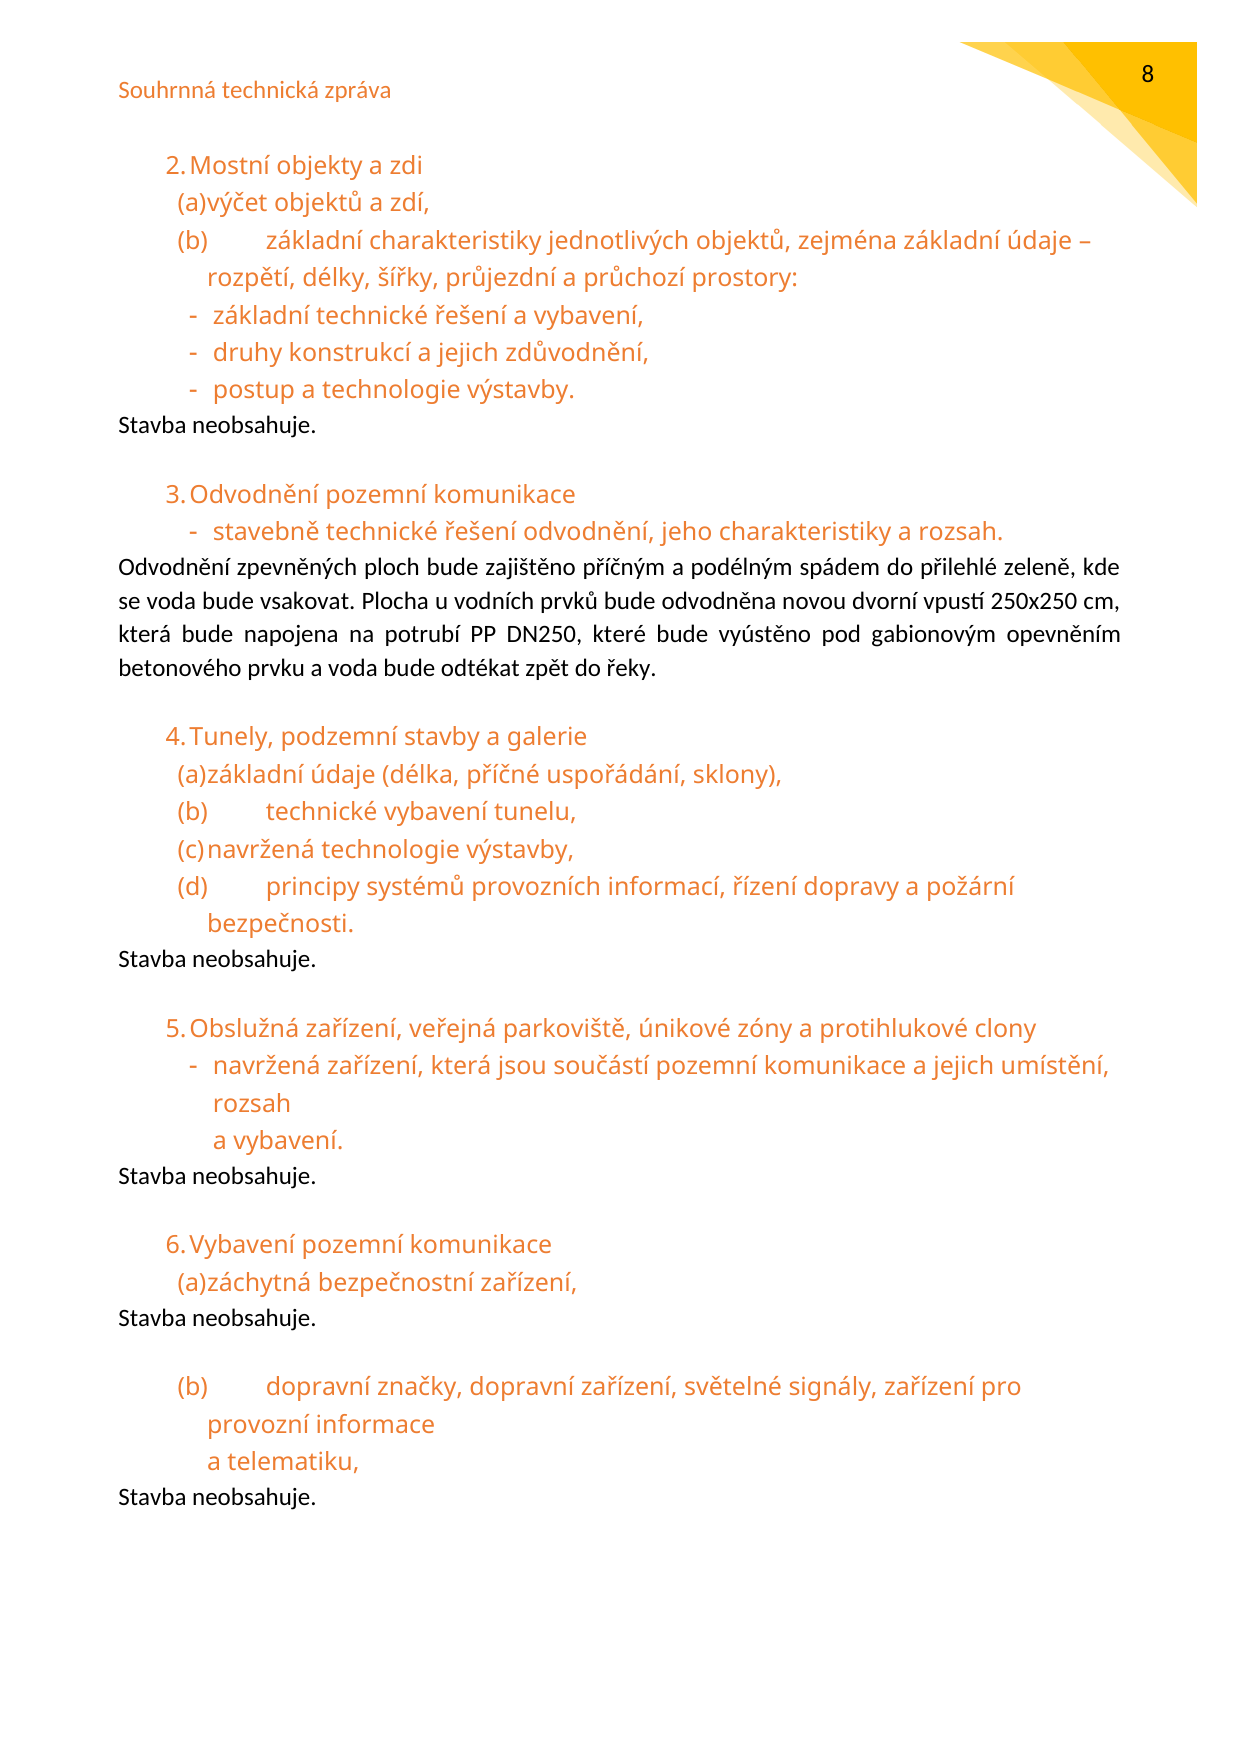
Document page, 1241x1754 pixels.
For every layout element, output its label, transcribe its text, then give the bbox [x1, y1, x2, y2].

subtitle základní údaje (délka, příčné uspořádání, sklony), [177, 756, 1122, 791]
text Stavba neobsahuje. [118, 1160, 1122, 1191]
subtitle základní technické řešení a vybavení, [189, 297, 1122, 331]
text Stavba neobsahuje. [118, 1481, 1122, 1512]
subtitle záchytná bezpečnostní zařízení, [177, 1264, 1122, 1299]
picture [958, 42, 1197, 208]
text Odvodnění zpevněných ploch bude zajištěno příčným a podélným spádem do přilehlé zeleně, kde se voda bude vsakovat. Plocha u vodních prvků bude odvodněna novou dvorní vpustí 250x250 cm, která bude napojena na potrubí PP DN250, které bude vyústěno pod gabionovým opevněním betonového prvku a voda bude odtékat zpět do řeky. [118, 551, 1122, 682]
text Stavba neobsahuje. [118, 943, 1122, 974]
subtitle stavebně technické řešení odvodnění, jeho charakteristiky a rozsah. [189, 514, 1122, 548]
subtitle druhy konstrukcí a jejich zdůvodnění, [189, 335, 1122, 369]
subtitle Vybavení pozemní komunikace [165, 1227, 1122, 1261]
text Stavba neobsahuje. [118, 1302, 1122, 1332]
subtitle Odvodnění pozemní komunikace [165, 477, 1122, 511]
subtitle navržená technologie výstavby, [177, 831, 1122, 865]
subtitle technické vybavení tunelu, [177, 794, 1122, 828]
subtitle výčet objektů a zdí, [177, 185, 1122, 219]
text Stavba neobsahuje. [118, 409, 1122, 440]
subtitle navržená zařízení, která jsou součástí pozemní komunikace a jejich umístění, rozsah a vybavení. [189, 1048, 1122, 1157]
subtitle principy systémů provozních informací, řízení dopravy a požární bezpečnosti. [177, 869, 1122, 940]
subtitle Obslužná zařízení, veřejná parkoviště, únikové zóny a protihlukové clony [165, 1011, 1122, 1044]
subtitle Mostní objekty a zdi [165, 148, 1122, 182]
subtitle dopravní značky, dopravní zařízení, světelné signály, zařízení pro provozní informace a telematiku, [177, 1369, 1122, 1478]
subtitle základní charakteristiky jednotlivých objektů, zejména základní údaje – rozpětí, délky, šířky, průjezdní a průchozí prostory: [177, 222, 1122, 294]
subtitle postup a technologie výstavby. [189, 372, 1122, 406]
subtitle Tunely, podzemní stavby a galerie [165, 719, 1122, 753]
